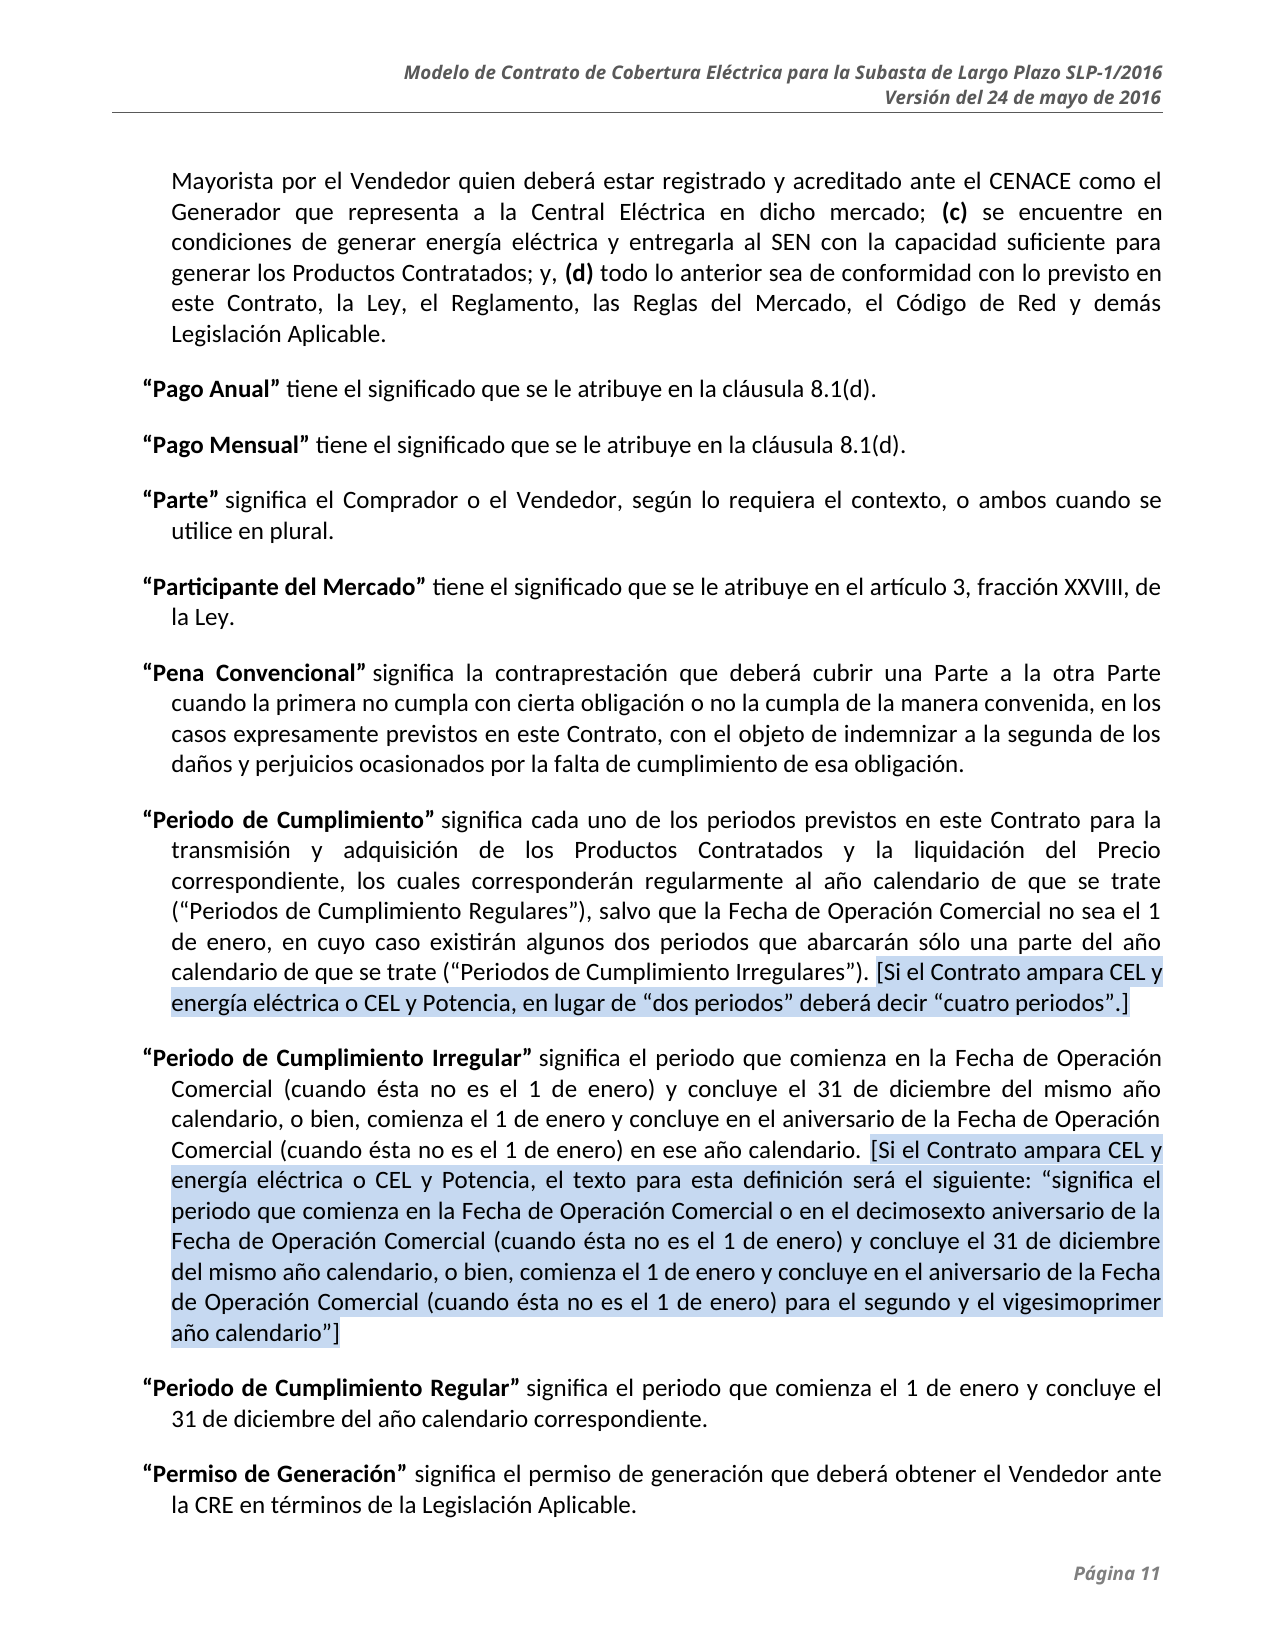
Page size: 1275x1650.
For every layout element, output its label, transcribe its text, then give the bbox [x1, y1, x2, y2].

text “Parte” significa el Comprador o el Vendedor, según lo requiera el contexto, o ambos cuando se utilice en plural. [142, 484, 1163, 546]
text “Periodo de Cumplimiento” significa cada uno de los periodos previstos en este Contrato para la transmisión y adquisición de los Productos Contratados y la liquidación del Precio correspondiente, los cuales corresponderán regularmente al año calendario de que se trate (“Periodos de Cumplimiento Regulares”), salvo que la Fecha de Operación Comercial no sea el 1 de enero, en cuyo caso existirán algunos dos periodos que abarcarán sólo una parte del año calendario de que se trate (“Periodos de Cumplimiento Irregulares”). [Si el Contrato ampara CEL y energía eléctrica o CEL y Potencia, en lugar de “dos periodos” deberá decir “cuatro periodos”.] [142, 804, 1163, 1017]
text “Periodo de Cumplimiento Regular” significa el periodo que comienza el 1 de enero y concluye el 31 de diciembre del año calendario correspondiente. [142, 1373, 1163, 1434]
text “Periodo de Cumplimiento Irregular” significa el periodo que comienza en la Fecha de Operación Comercial (cuando ésta no es el 1 de enero) y concluye el 31 de diciembre del mismo año calendario, o bien, comienza el 1 de enero y concluye en el aniversario de la Fecha de Operación Comercial (cuando ésta no es el 1 de enero) en ese año calendario. [Si el Contrato ampara CEL y energía eléctrica o CEL y Potencia, el texto para esta definición será el siguiente: “significa el periodo que comienza en la Fecha de Operación Comercial o en el decimosexto aniversario de la Fecha de Operación Comercial (cuando ésta no es el 1 de enero) y concluye el 31 de diciembre del mismo año calendario, o bien, comienza el 1 de enero y concluye en el aniversario de la Fecha de Operación Comercial (cuando ésta no es el 1 de enero) para el segundo y el vigesimoprimer año calendario”] [142, 1042, 1163, 1348]
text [142, 165, 1163, 348]
text “Pena Convencional” significa la contraprestación que deberá cubrir una Parte a la otra Parte cuando la primera no cumpla con cierta obligación o no la cumpla de la manera convenida, en los casos expresamente previstos en este Contrato, con el objeto de indemnizar a la segunda de los daños y perjuicios ocasionados por la falta de cumplimiento de esa obligación. [142, 657, 1163, 779]
text “Pago Anual” tiene el significado que se le atribuye en la cláusula 8.1(d). [142, 373, 1163, 404]
text “Participante del Mercado” tiene el significado que se le atribuye en el artículo 3, fracción XXVIII, de la Ley. [142, 571, 1163, 632]
text “Permiso de Generación” significa el permiso de generación que deberá obtener el Vendedor ante la CRE en términos de la Legislación Aplicable. [142, 1459, 1163, 1520]
text “Pago Mensual” tiene el significado que se le atribuye en la cláusula 8.1(d). [142, 429, 1163, 459]
